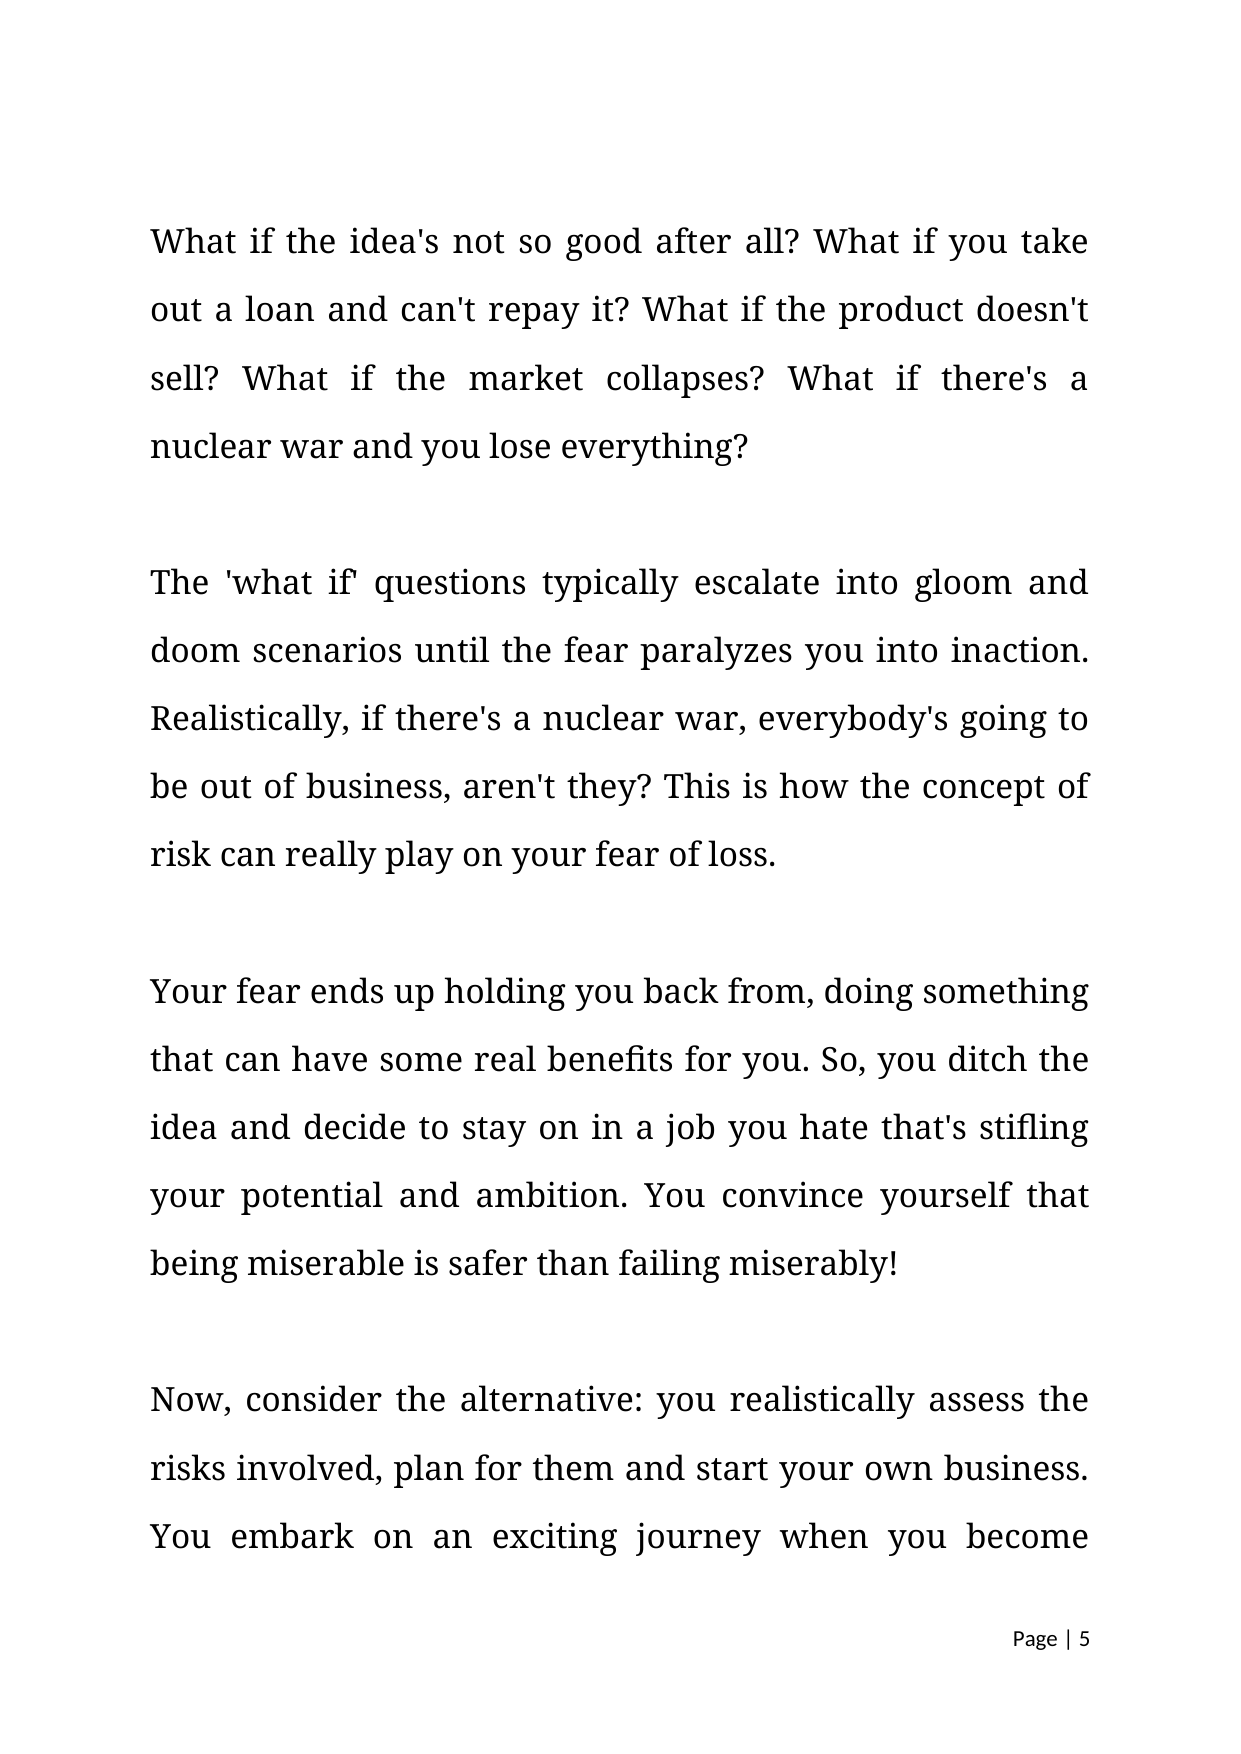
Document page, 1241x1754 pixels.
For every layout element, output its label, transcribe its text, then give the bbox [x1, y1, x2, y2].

text The 'what if' questions typically escalate into gloom and doom scenarios until the fear paralyzes you into inaction. Realistically, if there's a nuclear war, everybody's going to be out of business, aren't they? This is how the concept of risk can really play on your fear of loss. [150, 559, 1090, 877]
text Your fear ends up holding you back from, doing something that can have some real benefits for you. So, you ditch the idea and decide to stay on in a job you hate that's stifling your potential and ambition. You convince yourself that being miserable is safer than failing miserably! [150, 967, 1090, 1285]
text What if the idea's not so good after all? What if you take out a loan and can't repay it? What if the product doesn't sell? What if the market collapses? What if there's a nuclear war and you lose everything? [150, 218, 1090, 468]
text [150, 1376, 1090, 1558]
